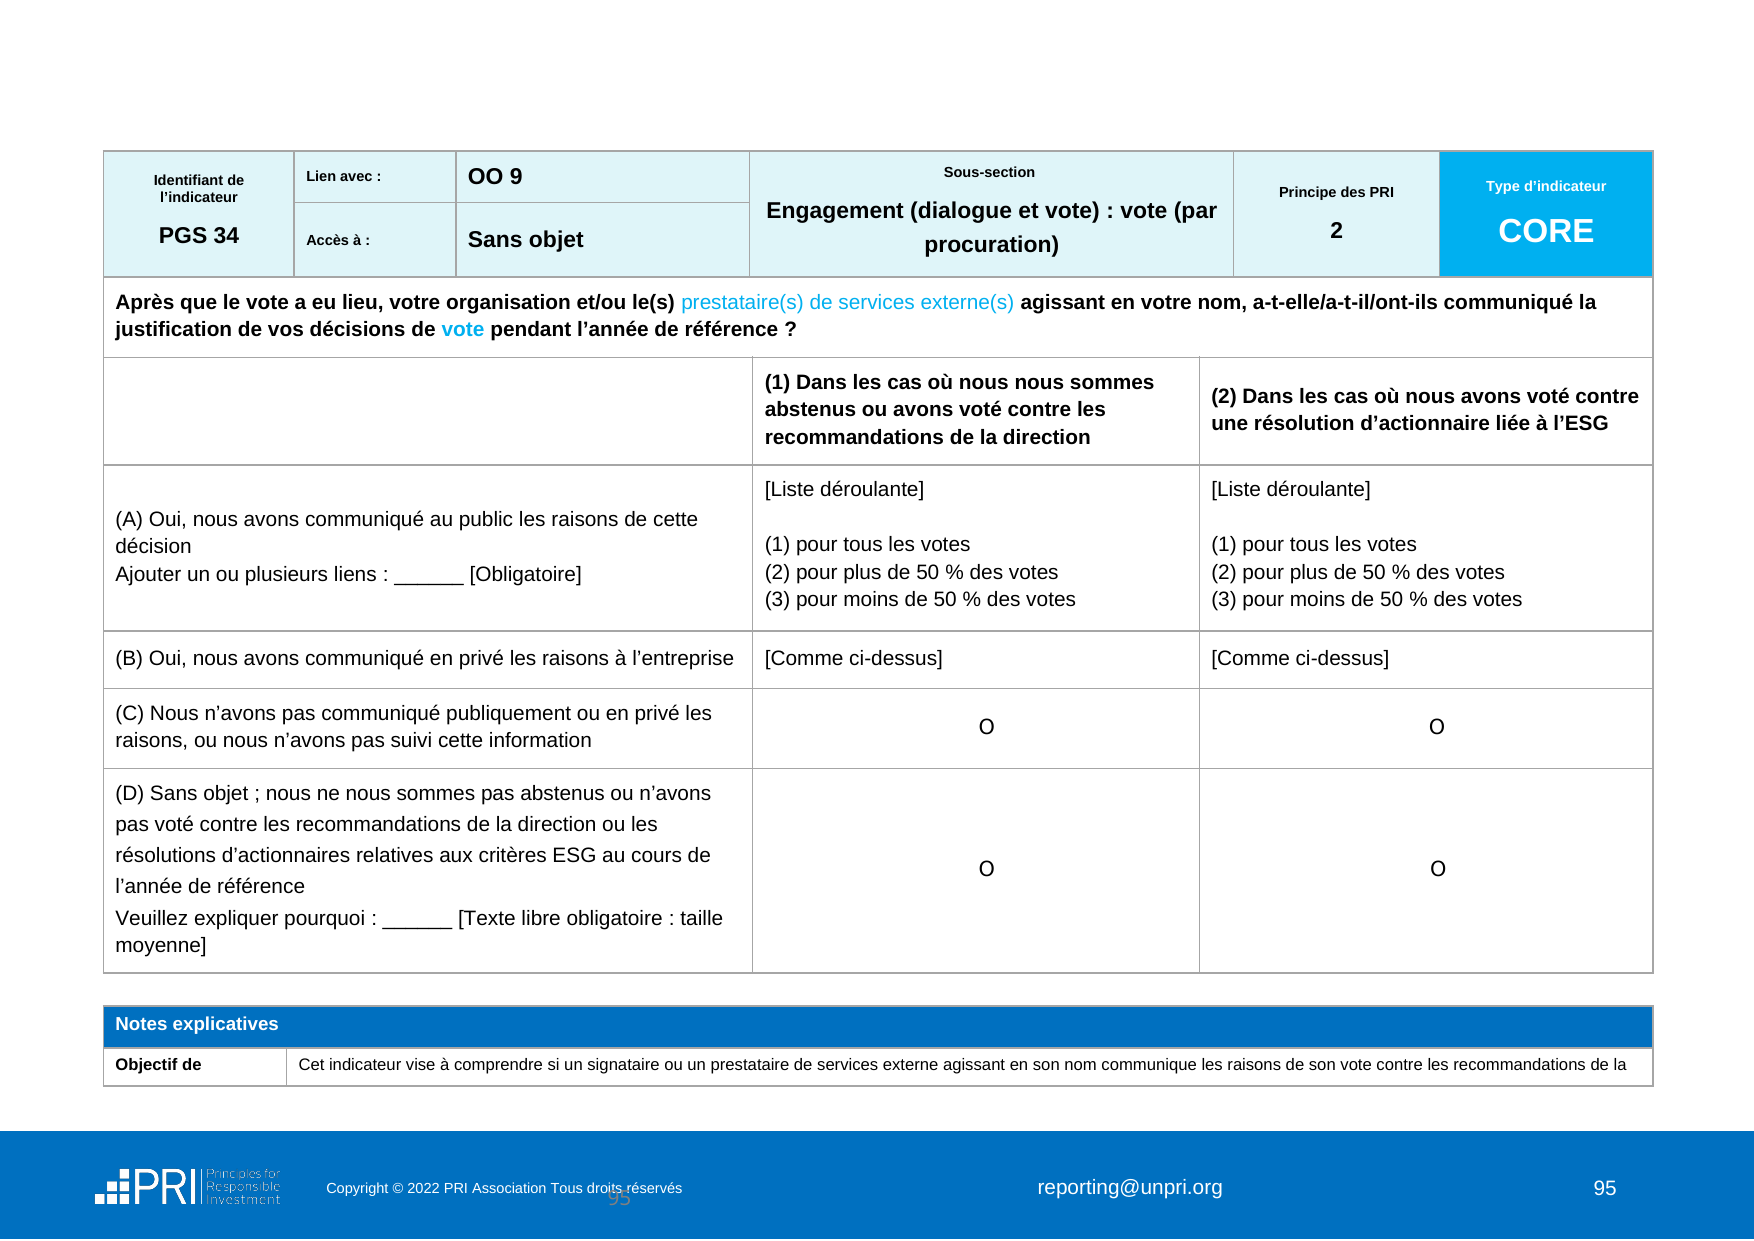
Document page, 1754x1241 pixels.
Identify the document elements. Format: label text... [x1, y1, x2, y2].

table_header Sous-section Engagement (dialogue et vote) : vote (par procuration) [750, 152, 1233, 276]
table_header Identifiant de l’indicateur PGS 34 [104, 152, 293, 276]
table_cell (1) Dans les cas où nous nous sommes abstenus ou avons voté contre les recommandations de la direction [753, 358, 1199, 464]
table_cell [Liste déroulante] (1) pour tous les votes (2) pour plus de 50 % des votes (3) pour moins de 50 % des votes [753, 466, 1199, 630]
table_header Notes explicatives [104, 1007, 1652, 1047]
table_cell Accès à : [295, 203, 455, 276]
table_cell (D) Sans objet ; nous ne nous sommes pas abstenus ou n’avons pas voté contre les recommandations de la direction ou les résolutions d’actionnaires relatives aux critères ESG au cours de l’année de référence Veuillez expliquer pourquoi : ______ [Texte libre obligatoire : taille moyenne] [104, 769, 752, 972]
table_cell [Comme ci-dessus] [1200, 632, 1652, 687]
table_cell (B) Oui, nous avons communiqué en privé les raisons à l’entreprise [104, 632, 752, 687]
table_cell Après que le vote a eu lieu, votre organisation et/ou le(s) prestataire(s) de services externe(s) agissant en votre nom, a-t-elle/a-t-il/ont-ils communiqué la justification de vos décisions de vote pendant l’année de référence ? [104, 278, 1652, 356]
picture [92, 1166, 282, 1207]
table_header Principe des PRI 2 [1234, 152, 1439, 276]
table_cell [Comme ci-dessus] [753, 632, 1199, 687]
table_cell [104, 358, 752, 464]
table_header OO 9 [457, 152, 749, 201]
table_cell [1200, 769, 1652, 972]
table_cell (A) Oui, nous avons communiqué au public les raisons de cette décision Ajouter un ou plusieurs liens : ______ [Obligatoire] [104, 466, 752, 630]
table_cell [753, 689, 1199, 767]
table_header Lien avec : [295, 152, 455, 201]
table_cell (2) Dans les cas où nous avons voté contre une résolution d’actionnaire liée à l’ESG [1200, 358, 1652, 464]
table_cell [287, 1049, 1652, 1085]
table_header Type d’indicateur CORE [1440, 152, 1652, 276]
table_cell [Liste déroulante] (1) pour tous les votes (2) pour plus de 50 % des votes (3) pour moins de 50 % des votes [1200, 466, 1652, 630]
table_cell [1200, 689, 1652, 767]
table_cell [104, 1049, 286, 1085]
table_cell Sans objet [457, 203, 749, 276]
table_cell (C) Nous n’avons pas communiqué publiquement ou en privé les raisons, ou nous n’avons pas suivi cette information [104, 689, 752, 767]
table_cell [753, 769, 1199, 972]
